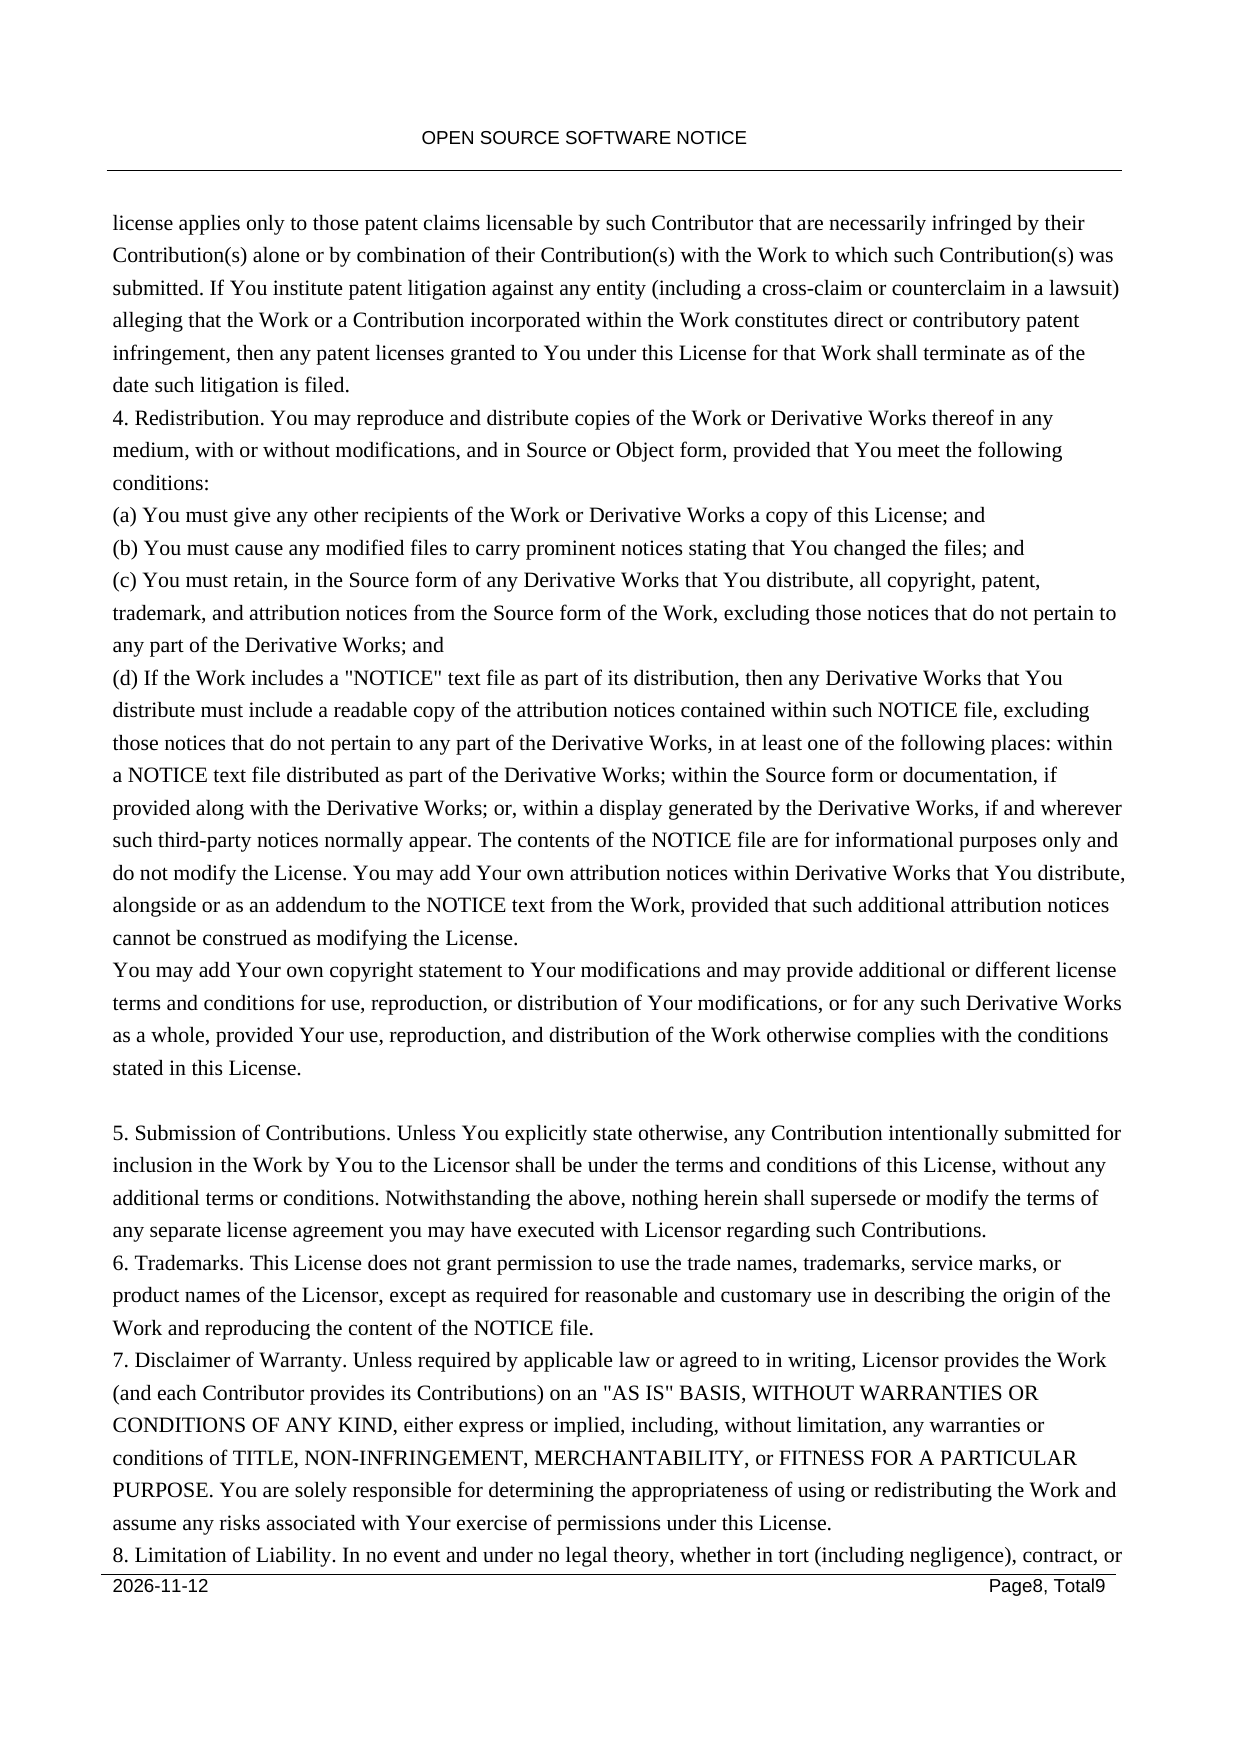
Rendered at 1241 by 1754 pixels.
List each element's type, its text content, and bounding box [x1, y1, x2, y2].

text You may add Your own copyright statement to Your modifications and may provide additional or different license terms and conditions for use, reproduction, or distribution of Your modifications, or for any such Derivative Works as a whole, provided Your use, reproduction, and distribution of the Work otherwise complies with the conditions stated in this License. [112, 954, 1128, 1084]
text 5. Submission of Contributions. Unless You explicitly state otherwise, any Contribution intentionally submitted for inclusion in the Work by You to the Licensor shall be under the terms and conditions of this License, without any additional terms or conditions. Notwithstanding the above, nothing herein shall supersede or modify the terms of any separate license agreement you may have executed with Licensor regarding such Contributions. [112, 1116, 1128, 1246]
text 4. Redistribution. You may reproduce and distribute copies of the Work or Derivative Works thereof in any medium, with or without modifications, and in Source or Object form, provided that You meet the following conditions: [112, 401, 1128, 499]
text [112, 206, 1128, 401]
text 6. Trademarks. This License does not grant permission to use the trade names, trademarks, service marks, or product names of the Licensor, except as required for reasonable and customary use in describing the origin of the Work and reproducing the content of the NOTICE file. [112, 1246, 1128, 1344]
text (d) If the Work includes a "NOTICE" text file as part of its distribution, then any Derivative Works that You distribute must include a readable copy of the attribution notices contained within such NOTICE file, excluding those notices that do not pertain to any part of the Derivative Works, in at least one of the following places: within a NOTICE text file distributed as part of the Derivative Works; within the Source form or documentation, if provided along with the Derivative Works; or, within a display generated by the Derivative Works, if and wherever such third-party notices normally appear. The contents of the NOTICE file are for informational purposes only and do not modify the License. You may add Your own attribution notices within Derivative Works that You distribute, alongside or as an addendum to the NOTICE text from the Work, provided that such additional attribution notices cannot be construed as modifying the License. [112, 661, 1128, 954]
text (b) You must cause any modified files to carry prominent notices stating that You changed the files; and [112, 531, 1128, 564]
text (c) You must retain, in the Source form of any Derivative Works that You distribute, all copyright, patent, trademark, and attribution notices from the Source form of the Work, excluding those notices that do not pertain to any part of the Derivative Works; and [112, 564, 1128, 661]
text 7. Disclaimer of Warranty. Unless required by applicable law or agreed to in writing, Licensor provides the Work (and each Contributor provides its Contributions) on an "AS IS" BASIS, WITHOUT WARRANTIES OR CONDITIONS OF ANY KIND, either express or implied, including, without limitation, any warranties or conditions of TITLE, NON-INFRINGEMENT, MERCHANTABILITY, or FITNESS FOR A PARTICULAR PURPOSE. You are solely responsible for determining the appropriateness of using or redistributing the Work and assume any risks associated with Your exercise of permissions under this License. [112, 1344, 1128, 1539]
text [112, 1539, 1128, 1571]
text (a) You must give any other recipients of the Work or Derivative Works a copy of this License; and [112, 499, 1128, 531]
